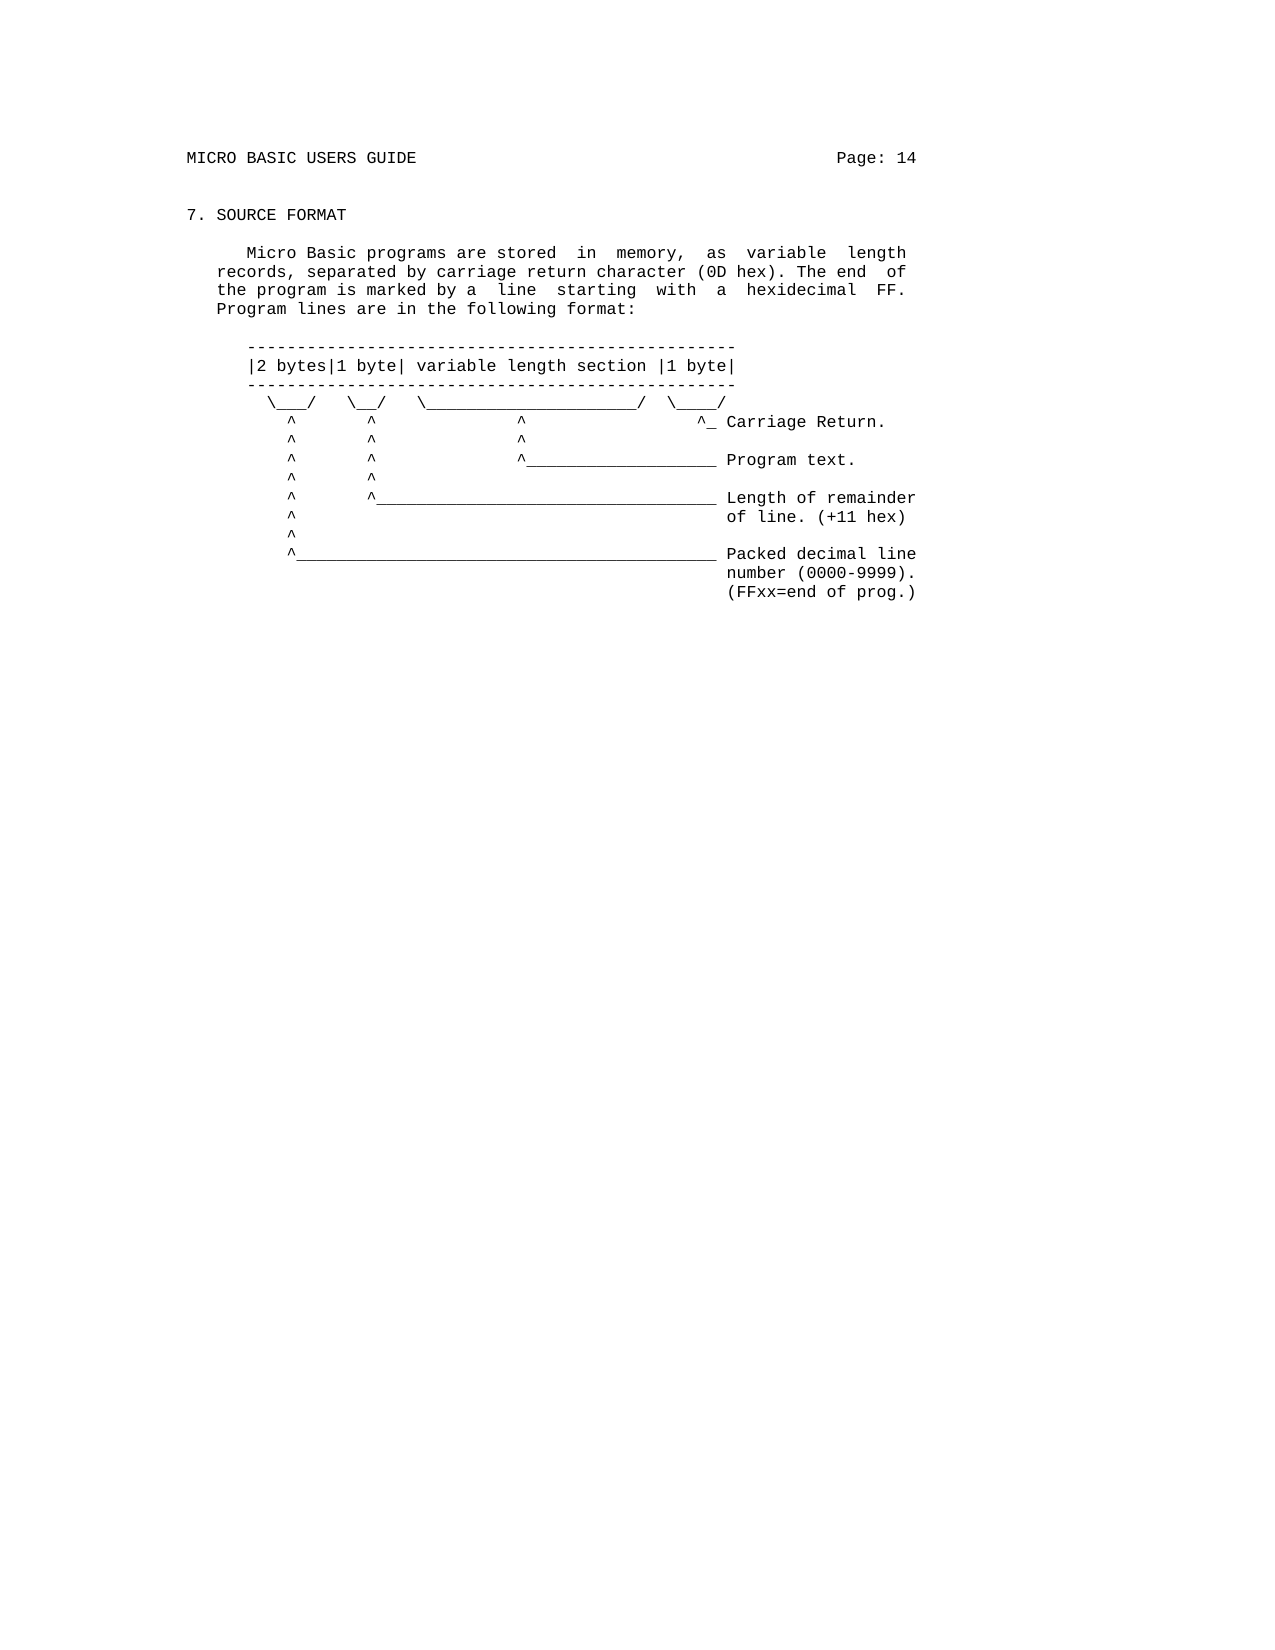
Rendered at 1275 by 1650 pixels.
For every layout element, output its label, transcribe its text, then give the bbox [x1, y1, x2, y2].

text Program lines are in the following format: [156, 301, 1118, 320]
text ^__________________________________________ Packed decimal line [156, 546, 1118, 565]
text Micro Basic programs are stored in memory, as variable length [156, 244, 1118, 263]
text 7. SOURCE FORMAT [156, 207, 1118, 225]
text |2 bytes|1 byte| variable length section |1 byte| [156, 357, 1118, 376]
text records, separated by carriage return character (0D hex). The end of [156, 263, 1118, 282]
text ^ of line. (+11 hex) [156, 508, 1118, 527]
text the program is marked by a line starting with a hexidecimal FF. [156, 282, 1118, 301]
text ^ ^ [156, 471, 1118, 489]
text ------------------------------------------------- [156, 338, 1118, 357]
text ^ [156, 527, 1118, 546]
text \___/ \__/ \_____________________/ \____/ [156, 395, 1118, 414]
text MICRO BASIC USERS GUIDE Page: 14 [156, 150, 1118, 169]
text (FFxx=end of prog.) [156, 584, 1118, 602]
text number (0000-9999). [156, 565, 1118, 584]
text ^ ^__________________________________ Length of remainder [156, 489, 1118, 508]
text ------------------------------------------------- [156, 376, 1118, 395]
text ^ ^ ^___________________ Program text. [156, 452, 1118, 471]
text ^ ^ ^ [156, 433, 1118, 452]
text ^ ^ ^ ^_ Carriage Return. [156, 414, 1118, 433]
